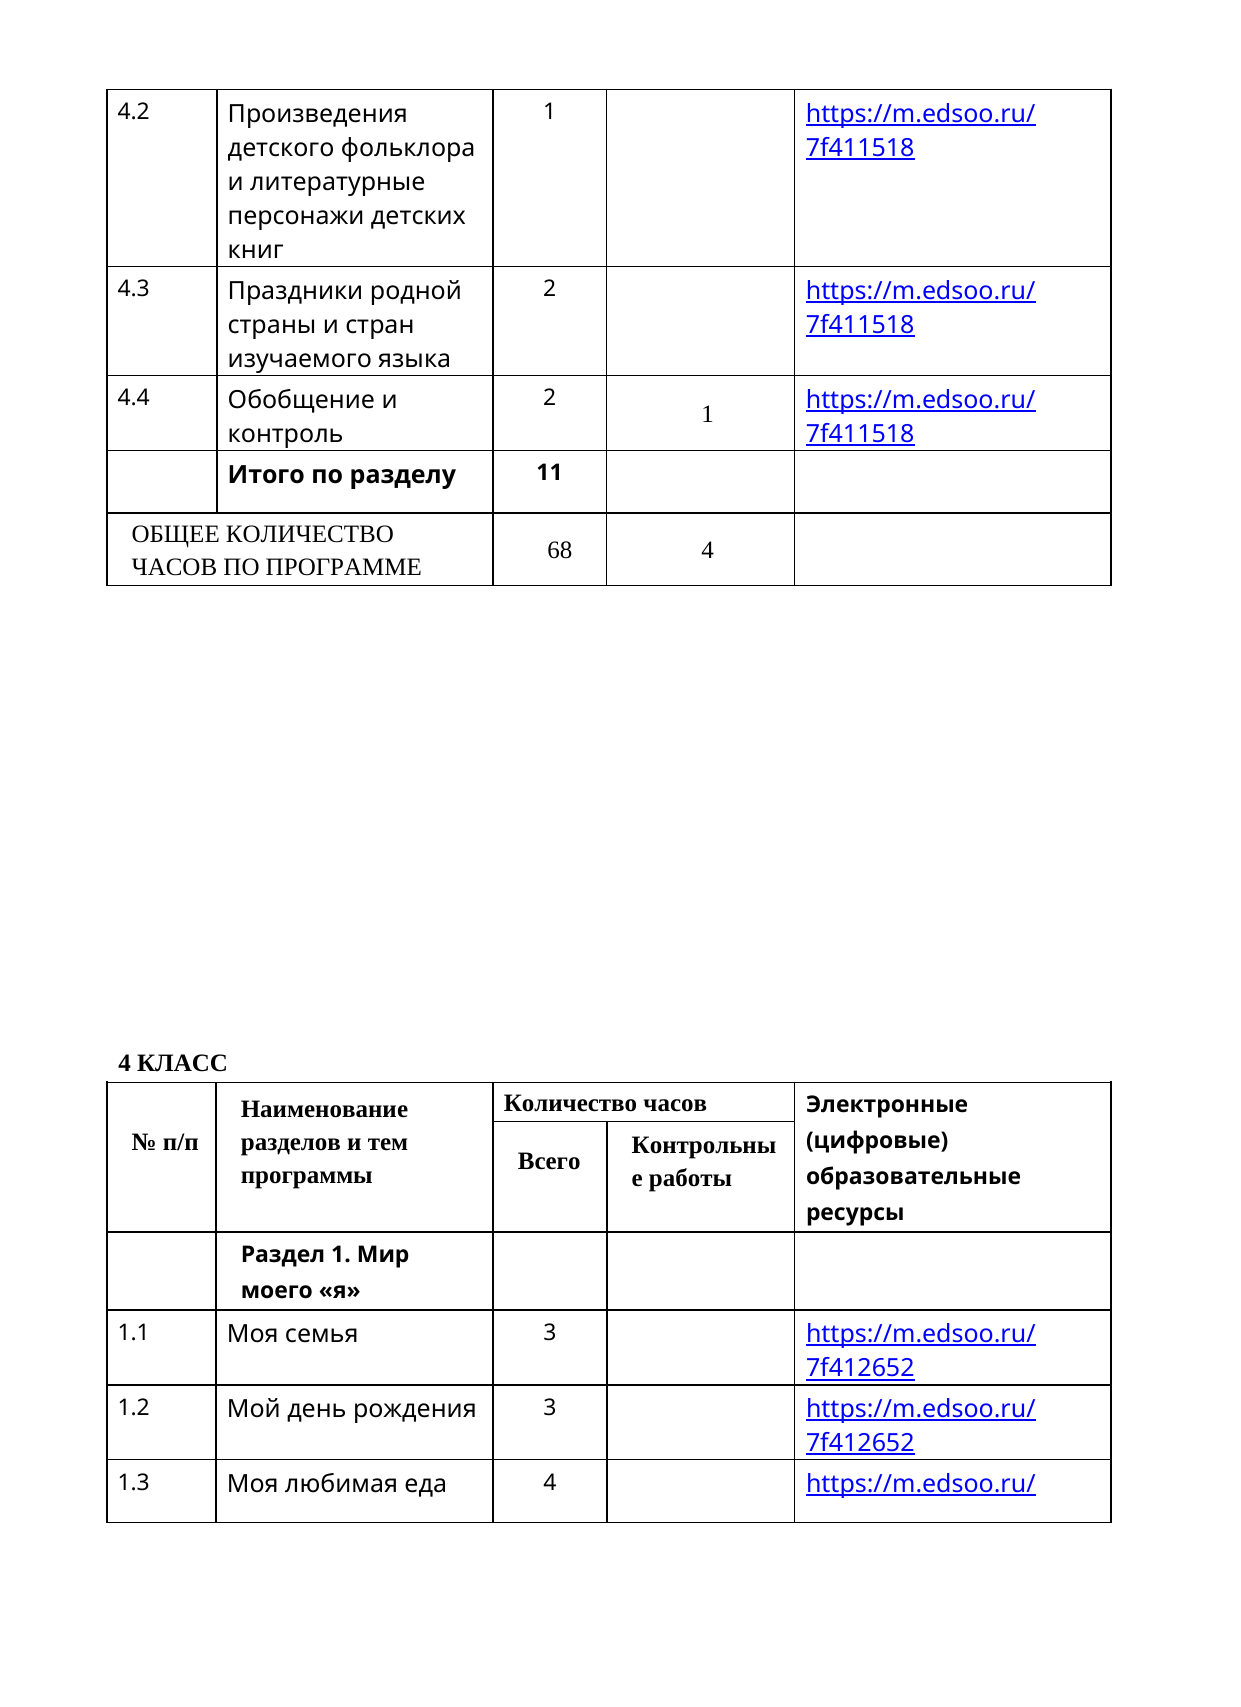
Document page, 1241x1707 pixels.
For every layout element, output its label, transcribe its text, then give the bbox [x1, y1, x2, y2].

table_cell 1 [494, 90, 606, 266]
table_cell 1 [607, 376, 794, 449]
table_cell 68 [494, 514, 606, 584]
table_cell 3 [494, 1311, 606, 1384]
table_cell 1.2 [108, 1386, 215, 1459]
table_cell 4 [607, 514, 794, 584]
table_cell [608, 1233, 794, 1309]
table_cell [607, 90, 794, 266]
table_cell 2 [494, 376, 606, 449]
table_cell [108, 451, 216, 512]
table_cell 3 [494, 1386, 606, 1459]
table_cell Всего [494, 1122, 606, 1231]
table_cell Мой день рождения [217, 1386, 492, 1459]
table_cell Моя любимая еда [217, 1460, 492, 1521]
table_cell [795, 451, 1110, 512]
table_cell Моя семья [217, 1311, 492, 1384]
table_cell [108, 1233, 215, 1309]
table_cell [608, 1311, 794, 1384]
text 4 КЛАСС [118, 1048, 1122, 1077]
table_cell [795, 514, 1110, 584]
table_cell Обобщение и контроль [218, 376, 492, 449]
table_header № п/п [108, 1083, 215, 1231]
table_cell https://m.edsoo.ru/7f411518 [795, 376, 1110, 449]
table_cell [607, 267, 794, 374]
table_header Электронные (цифровые) образовательные ресурсы [795, 1083, 1110, 1231]
table_cell ОБЩЕЕ КОЛИЧЕСТВО ЧАСОВ ПО ПРОГРАММЕ [108, 514, 492, 584]
table_cell 11 [494, 451, 606, 512]
table_cell 4.2 [108, 90, 216, 266]
table_cell Контрольные работы [608, 1122, 794, 1231]
table_header Наименование разделов и тем программы [217, 1083, 492, 1231]
table_cell Праздники родной страны и стран изучаемого языка [218, 267, 492, 374]
table_cell 4.3 [108, 267, 216, 374]
table_cell 2 [494, 267, 606, 374]
table_cell 1.3 [108, 1460, 215, 1521]
table_cell [608, 1386, 794, 1459]
table_cell 1.1 [108, 1311, 215, 1384]
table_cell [795, 1460, 1110, 1521]
table_cell [607, 451, 794, 512]
table_cell Произведения детского фольклора и литературные персонажи детских книг [218, 90, 492, 266]
table_cell 4.4 [108, 376, 216, 449]
table_cell https://m.edsoo.ru/7f412652 [795, 1386, 1110, 1459]
table_cell [795, 1233, 1110, 1309]
table_cell Раздел 1. Мир моего «я» [217, 1233, 492, 1309]
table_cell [795, 90, 1110, 266]
table_header Количество часов [494, 1083, 794, 1121]
table_cell https://m.edsoo.ru/7f412652 [795, 1311, 1110, 1384]
table_cell Итого по разделу [218, 451, 492, 512]
table_cell 4 [494, 1460, 606, 1521]
table_cell https://m.edsoo.ru/7f411518 [795, 267, 1110, 374]
table_cell [608, 1460, 794, 1521]
table_cell [494, 1233, 606, 1309]
